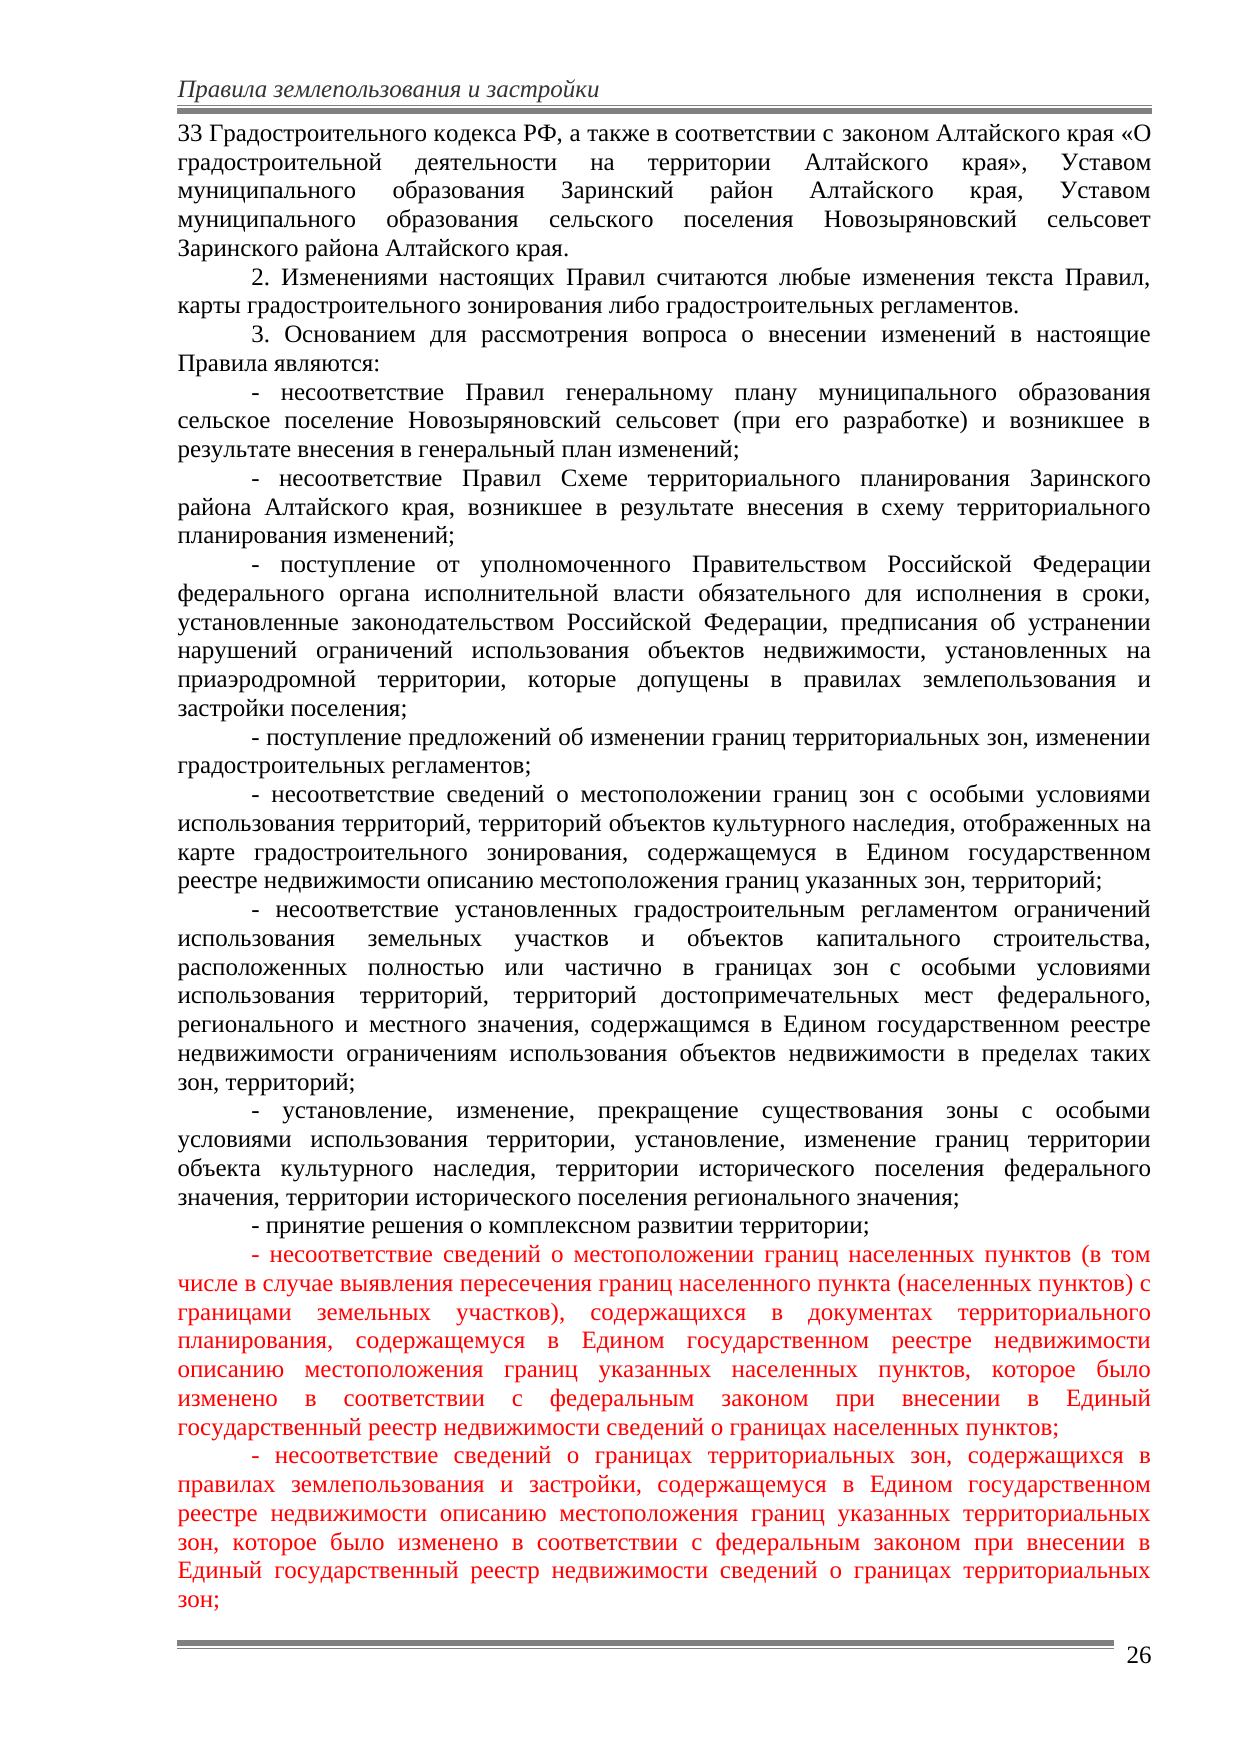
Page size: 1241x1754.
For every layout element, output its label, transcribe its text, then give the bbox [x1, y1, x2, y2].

text - несоответствие сведений о местоположении границ населенных пунктов (в том числе в случае выявления пересечения границ населенного пункта (населенных пунктов) с границами земельных участков), содержащихся в документах территориального планирования, содержащемуся в Едином государственном реестре недвижимости описанию местоположения границ указанных населенных пунктов, которое было изменено в соответствии с федеральным законом при внесении в Единый государственный реестр недвижимости сведений о границах населенных пунктов; [177, 1239, 1152, 1441]
text - несоответствие Правил Схеме территориального планирования Заринского района Алтайского края, возникшее в результате внесения в схему территориального планирования изменений; [177, 463, 1152, 549]
text 2. Изменениями настоящих Правил считаются любые изменения текста Правил, карты градостроительного зонирования либо градостроительных регламентов. [177, 262, 1152, 319]
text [177, 118, 1152, 262]
text - несоответствие установленных градостроительным регламентом ограничений использования земельных участков и объектов капитального строительства, расположенных полностью или частично в границах зон с особыми условиями использования территорий, территорий достопримечательных мест федерального, регионального и местного значения, содержащимся в Едином государственном реестре недвижимости ограничениям использования объектов недвижимости в пределах таких зон, территорий; [177, 894, 1152, 1096]
text - несоответствие Правил генеральному плану муниципального образования сельское поселение Новозыряновский сельсовет (при его разработке) и возникшее в результате внесения в генеральный план изменений; [177, 377, 1152, 463]
text - несоответствие сведений о границах территориальных зон, содержащихся в правилах землепользования и застройки, содержащемуся в Едином государственном реестре недвижимости описанию местоположения границ указанных территориальных зон, которое было изменено в соответствии с федеральным законом при внесении в Единый государственный реестр недвижимости сведений о границах территориальных зон; [177, 1441, 1152, 1613]
text - несоответствие сведений о местоположении границ зон с особыми условиями использования территорий, территорий объектов культурного наследия, отображенных на карте градостроительного зонирования, содержащемуся в Едином государственном реестре недвижимости описанию местоположения границ указанных зон, территорий; [177, 779, 1152, 894]
text - поступление предложений об изменении границ территориальных зон, изменении градостроительных регламентов; [177, 722, 1152, 779]
text - установление, изменение, прекращение существования зоны с особыми условиями использования территории, установление, изменение границ территории объекта культурного наследия, территории исторического поселения федерального значения, территории исторического поселения регионального значения; [177, 1096, 1152, 1211]
text - поступление от уполномоченного Правительством Российской Федерации федерального органа исполнительной власти обязательного для исполнения в сроки, установленные законодательством Российской Федерации, предписания об устранении нарушений ограничений использования объектов недвижимости, установленных на приаэродромной территории, которые допущены в правилах землепользования и застройки поселения; [177, 549, 1152, 722]
text 3. Основанием для рассмотрения вопроса о внесении изменений в настоящие Правила являются: [177, 319, 1152, 377]
text - принятие решения о комплексном развитии территории; [177, 1211, 1152, 1239]
